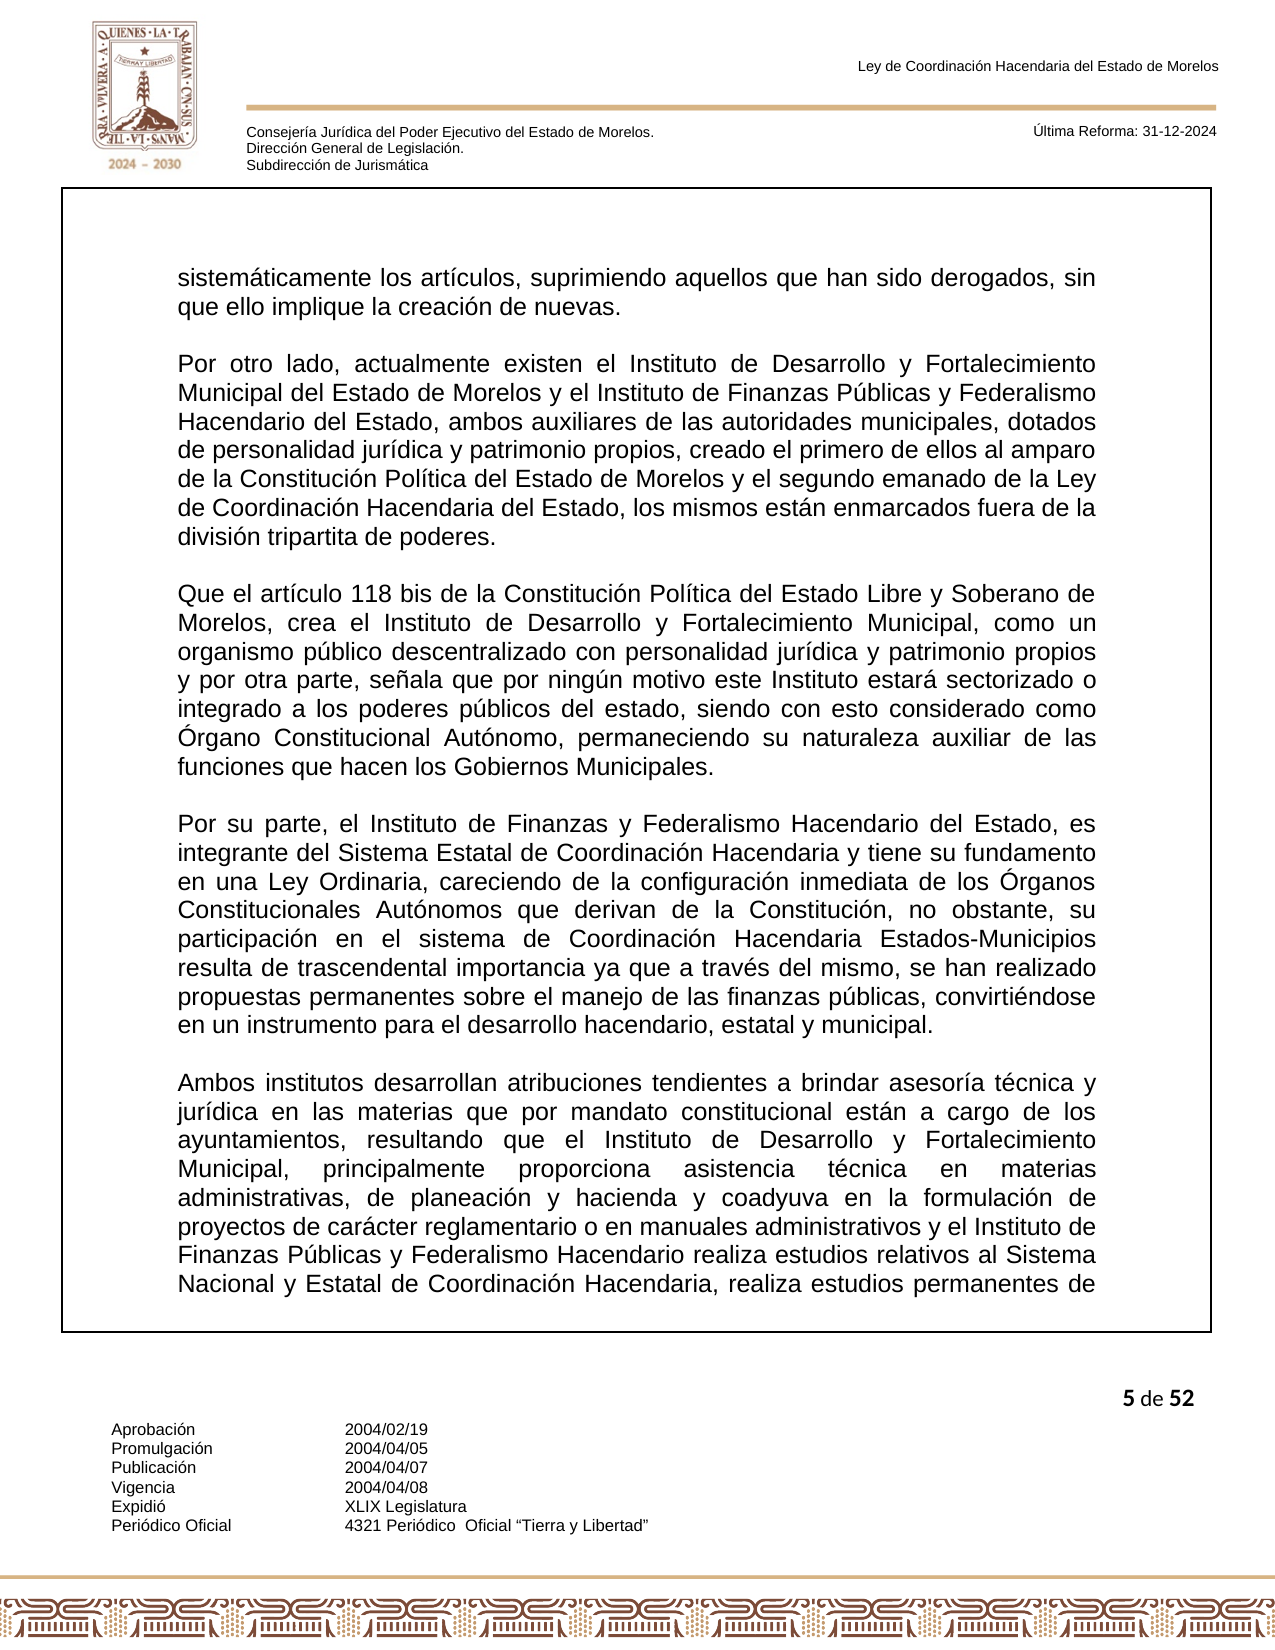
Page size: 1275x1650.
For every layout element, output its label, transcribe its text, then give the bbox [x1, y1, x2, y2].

picture [87, 14, 215, 175]
text Que el artículo 118 bis de del Estado Libre y Soberano de Morelos, crea el Instituto de Desarrollo y Fortalecimiento Municipal, como un organismo público descentralizado con personalidad jurídica y patrimonio propios y por otra parte, señala que por ningún motivo este Instituto estará sectorizado o integrado a los poderes públicos del estado, siendo con esto considerado como Órgano Constitucional Autónomo, permaneciendo su naturaleza auxiliar de las funciones que hacen los Gobiernos Municipales. [177, 579, 1098, 780]
picture [0, 1567, 1275, 1650]
text Por su parte, el Instituto de Finanzas y Federalismo Hacendario del Estado, es integrante del Sistema Estatal de Coordinación Hacendaria y tiene su fundamento en una Ley Ordinaria, careciendo de la configuración inmediata de los Órganos Constitucionales Autónomos que derivan de , no obstante, su participación en el sistema de Coordinación Hacendaria Estados-Municipios resulta de trascendental importancia ya que a través del mismo, se han realizado propuestas permanentes sobre el manejo de las finanzas públicas, convirtiéndose en un instrumento para el desarrollo hacendario, estatal y municipal. [177, 809, 1098, 1039]
text Por otro lado, actualmente existen el Instituto de Desarrollo y Fortalecimiento Municipal del Estado de Morelos y el Instituto de Finanzas Públicas y Federalismo Hacendario del Estado, ambos auxiliares de las autoridades municipales, dotados de personalidad jurídica y patrimonio propios, creado el primero de ellos al amparo de del Estado de Morelos y el segundo emanado de la Ley de Coordinación Hacendaria del Estado, los mismos están enmarcados fuera de la división tripartita de poderes. [177, 349, 1098, 550]
picture [246, 86, 1217, 120]
